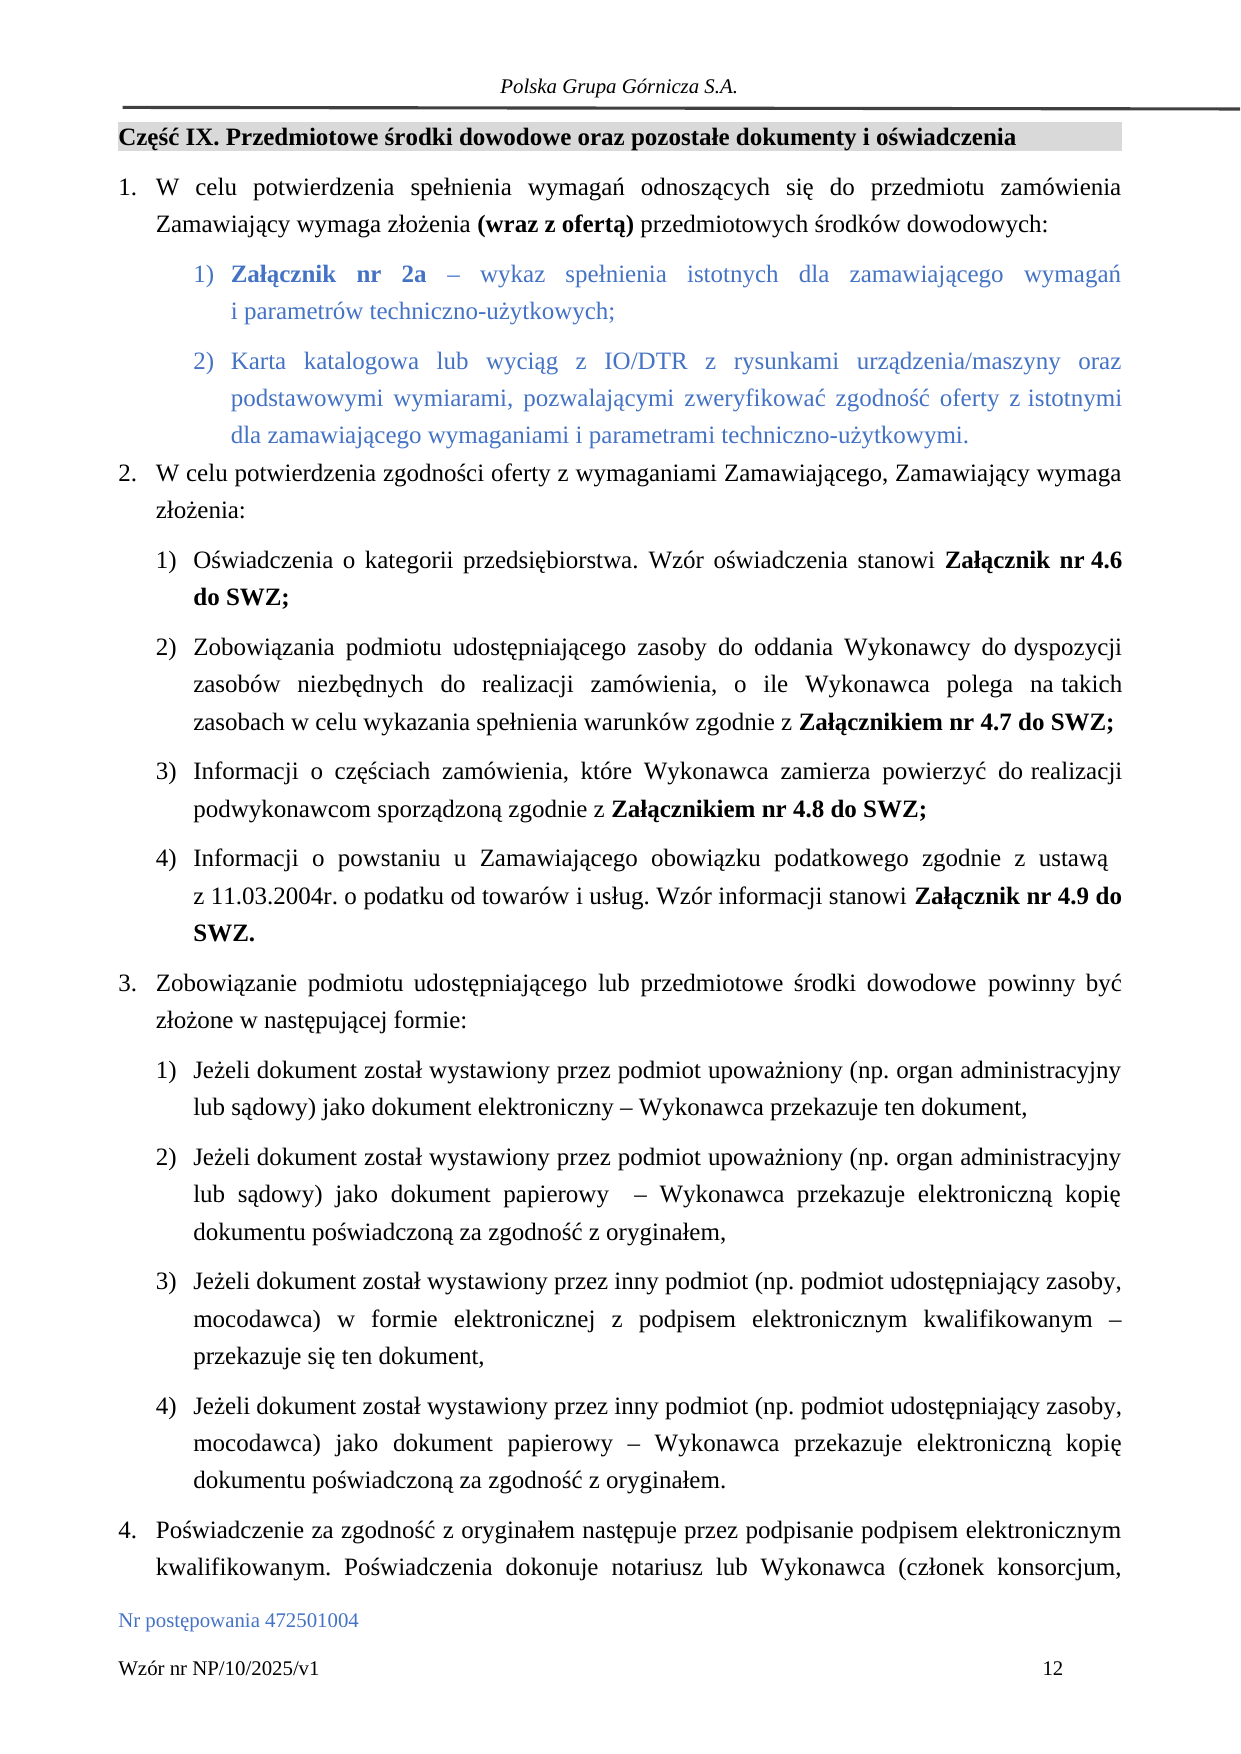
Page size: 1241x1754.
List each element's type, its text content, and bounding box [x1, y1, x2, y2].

list Karta katalogowa lub wyciąg z IO/DTR z rysunkami urządzenia/maszyny oraz podstawowymi wymiarami, pozwalającymi zweryfikować zgodność oferty z istotnymi dla zamawiającego wymaganiami i parametrami techniczno-użytkowymi. [193, 346, 1122, 449]
list Załącznik nr 2a – wykaz spełnienia istotnych dla zamawiającego wymagań i parametrów techniczno-użytkowych; [193, 259, 1122, 325]
list Informacji o częściach zamówienia, które Wykonawca zamierza powierzyć do realizacji podwykonawcom sporządzoną zgodnie z Załącznikiem nr 4.8 do SWZ; [156, 756, 1122, 822]
list Oświadczenia o kategorii przedsiębiorstwa. Wzór oświadczenia stanowi Załącznik nr 4.6 do SWZ; [156, 545, 1122, 611]
list Zobowiązania podmiotu udostępniającego zasoby do oddania Wykonawcy do dyspozycji zasobów niezbędnych do realizacji zamówienia, o ile Wykonawca polega na takich zasobach w celu wykazania spełnienia warunków zgodnie z Załącznikiem nr 4.7 do SWZ; [156, 632, 1122, 735]
list Jeżeli dokument został wystawiony przez podmiot upoważniony (np. organ administracyjny lub sądowy) jako dokument papierowy – Wykonawca przekazuje elektroniczną kopię dokumentu poświadczoną za zgodność z oryginałem, [156, 1142, 1122, 1245]
list W celu potwierdzenia spełnienia wymagań odnoszących się do przedmiotu zamówienia Zamawiający wymaga złożenia (wraz z ofertą) przedmiotowych środków dowodowych: [118, 172, 1122, 238]
list Jeżeli dokument został wystawiony przez inny podmiot (np. podmiot udostępniający zasoby, mocodawca) w formie elektronicznej z podpisem elektronicznym kwalifikowanym – przekazuje się ten dokument, [156, 1266, 1122, 1370]
list Zobowiązanie podmiotu udostępniającego lub przedmiotowe środki dowodowe powinny być złożone w następującej formie: [118, 968, 1122, 1034]
subtitle Część IX. Przedmiotowe środki dowodowe oraz pozostałe dokumenty i oświadczenia [118, 122, 1122, 151]
list Jeżeli dokument został wystawiony przez podmiot upoważniony (np. organ administracyjny lub sądowy) jako dokument elektroniczny – Wykonawca przekazuje ten dokument, [156, 1055, 1122, 1121]
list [118, 1515, 1122, 1581]
list W celu potwierdzenia zgodności oferty z wymaganiami Zamawiającego, Zamawiający wymaga złożenia: [118, 458, 1122, 524]
list Informacji o powstaniu u Zamawiającego obowiązku podatkowego zgodnie z ustawą z 11.03.2004r. o podatku od towarów i usług. Wzór informacji stanowi Załącznik nr 4.9 do SWZ. [156, 843, 1122, 947]
list Jeżeli dokument został wystawiony przez inny podmiot (np. podmiot udostępniający zasoby, mocodawca) jako dokument papierowy – Wykonawca przekazuje elektroniczną kopię dokumentu poświadczoną za zgodność z oryginałem. [156, 1391, 1122, 1494]
